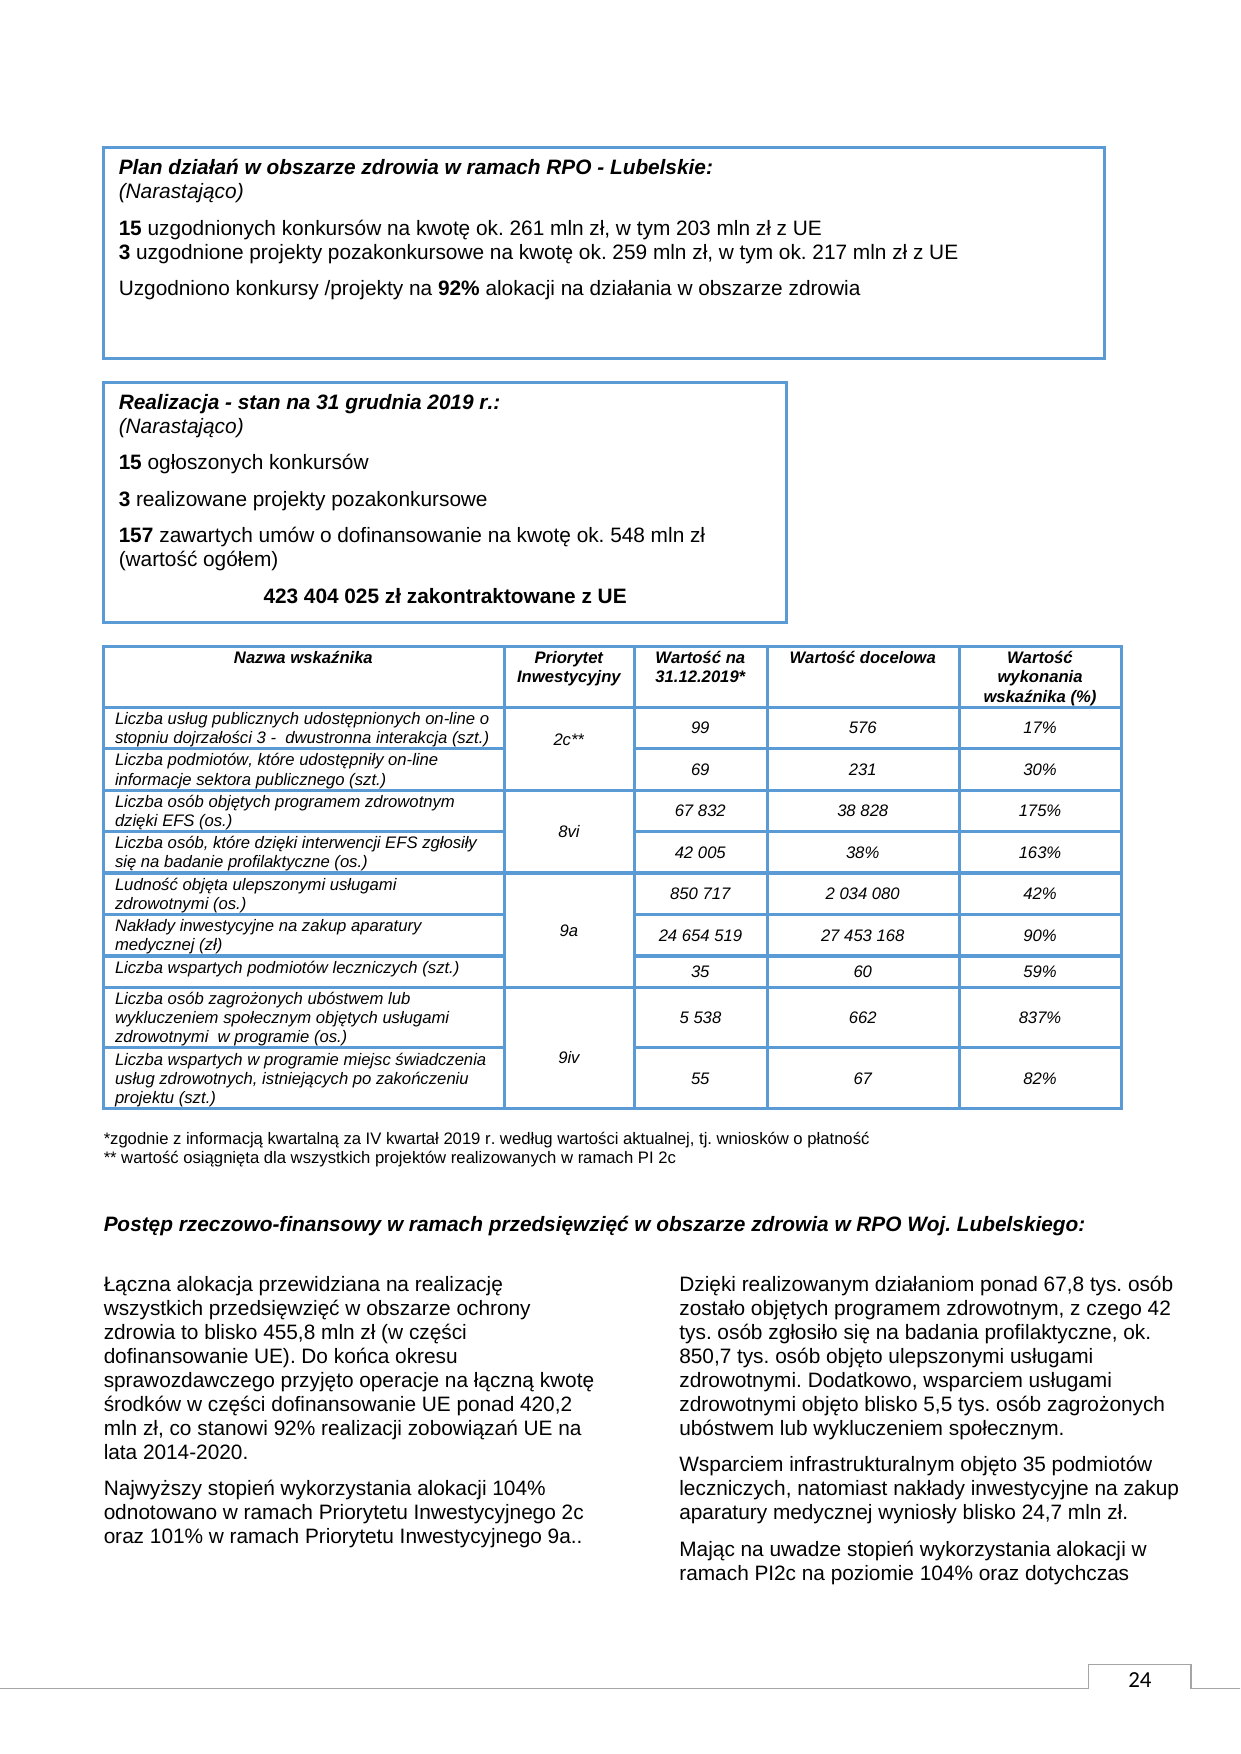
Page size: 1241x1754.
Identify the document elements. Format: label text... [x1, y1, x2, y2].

table_cell 27 453 168 [769, 916, 958, 954]
table_cell Liczba osób, które dzięki interwencji EFS zgłosiły się na badanie profilaktyczne (os.) [105, 833, 503, 871]
table_cell 69 [636, 750, 766, 788]
table_cell 82% [961, 1049, 1120, 1107]
table_cell 38 828 [769, 792, 958, 830]
table_cell 662 [769, 989, 958, 1046]
table_cell 67 832 [636, 792, 766, 830]
table_cell 2c** [506, 709, 633, 788]
table_cell 17% [961, 709, 1120, 747]
table_cell 837% [961, 989, 1120, 1046]
table_cell 42% [961, 875, 1120, 913]
table_cell 24 654 519 [636, 916, 766, 954]
table_cell 30% [961, 750, 1120, 788]
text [679, 1537, 1181, 1584]
text Wsparciem infrastrukturalnym objęto 35 podmiotów leczniczych, natomiast nakłady inwestycyjne na zakup aparatury medycznej wyniosły blisko 24,7 mln zł. [679, 1452, 1181, 1524]
table_cell 35 [636, 958, 766, 986]
table_cell Liczba wspartych podmiotów leczniczych (szt.) [105, 958, 503, 986]
text *zgodnie z informacją kwartalną za IV kwartał 2019 r. według wartości aktualnej, tj. wniosków o płatność [103, 1129, 1181, 1148]
table_cell 5 538 [636, 989, 766, 1046]
table_cell 9iv [506, 989, 633, 1107]
table_header Nazwa wskaźnika [105, 648, 503, 706]
table_cell 175% [961, 792, 1120, 830]
text ** wartość osiągnięta dla wszystkich projektów realizowanych w ramach PI 2c [103, 1148, 1181, 1167]
table_cell 231 [769, 750, 958, 788]
table_cell Ludność objęta ulepszonymi usługami zdrowotnymi (os.) [105, 875, 503, 913]
table_cell Liczba podmiotów, które udostępniły on-line informacje sektora publicznego (szt.) [105, 750, 503, 788]
text Najwyższy stopień wykorzystania alokacji 104% odnotowano w ramach Priorytetu Inwestycyjnego 2c oraz 101% w ramach Priorytetu Inwestycyjnego 9a.. [103, 1476, 605, 1548]
table_cell 38% [769, 833, 958, 871]
table_cell 90% [961, 916, 1120, 954]
table_cell 8vi [506, 792, 633, 871]
text Dzięki realizowanym działaniom ponad 67,8 tys. osób zostało objętych programem zdrowotnym, z czego 42 tys. osób zgłosiło się na badania profilaktyczne, ok. 850,7 tys. osób objęto ulepszonymi usługami zdrowotnymi. Dodatkowo, wsparciem usługami zdrowotnymi objęto blisko 5,5 tys. osób zagrożonych ubóstwem lub wykluczeniem społecznym. [679, 1272, 1181, 1440]
table_cell Nakłady inwestycyjne na zakup aparatury medycznej (zł) [105, 916, 503, 954]
table_header Priorytet Inwestycyjny [506, 648, 633, 706]
table_cell 60 [769, 958, 958, 986]
table_cell 99 [636, 709, 766, 747]
table_cell Liczba usług publicznych udostępnionych on-line o stopniu dojrzałości 3 - dwustronna interakcja (szt.) [105, 709, 503, 747]
table_cell Liczba osób zagrożonych ubóstwem lub wykluczeniem społecznym objętych usługami zdrowotnymi w programie (os.) [105, 989, 503, 1046]
table_cell 576 [769, 709, 958, 747]
table_cell Liczba wspartych w programie miejsc świadczenia usług zdrowotnych, istniejących po zakończeniu projektu (szt.) [105, 1049, 503, 1107]
table_cell 55 [636, 1049, 766, 1107]
table_cell 9a [506, 875, 633, 986]
table_header Wartość wykonania wskaźnika (%) [961, 648, 1120, 706]
table_cell 163% [961, 833, 1120, 871]
table_header Wartość na 31.12.2019* [636, 648, 766, 706]
table_cell 59% [961, 958, 1120, 986]
text Postęp rzeczowo-finansowy w ramach przedsięwzięć w obszarze zdrowia w RPO Woj. Lubelskiego: [103, 1212, 1181, 1236]
table_cell 2 034 080 [769, 875, 958, 913]
table_cell 42 005 [636, 833, 766, 871]
table_cell 850 717 [637, 876, 765, 912]
table_cell Liczba osób objętych programem zdrowotnym dzięki EFS (os.) [105, 792, 503, 830]
text Łączna alokacja przewidziana na realizację wszystkich przedsięwzięć w obszarze ochrony zdrowia to blisko 455,8 mln zł (w części dofinansowanie UE). Do końca okresu sprawozdawczego przyjęto operacje na łączną kwotę środków w części dofinansowanie UE ponad 420,2 mln zł, co stanowi 92% realizacji zobowiązań UE na lata 2014-2020. [103, 1272, 605, 1464]
table_cell 67 [769, 1049, 958, 1107]
table_header Wartość docelowa [769, 648, 958, 706]
